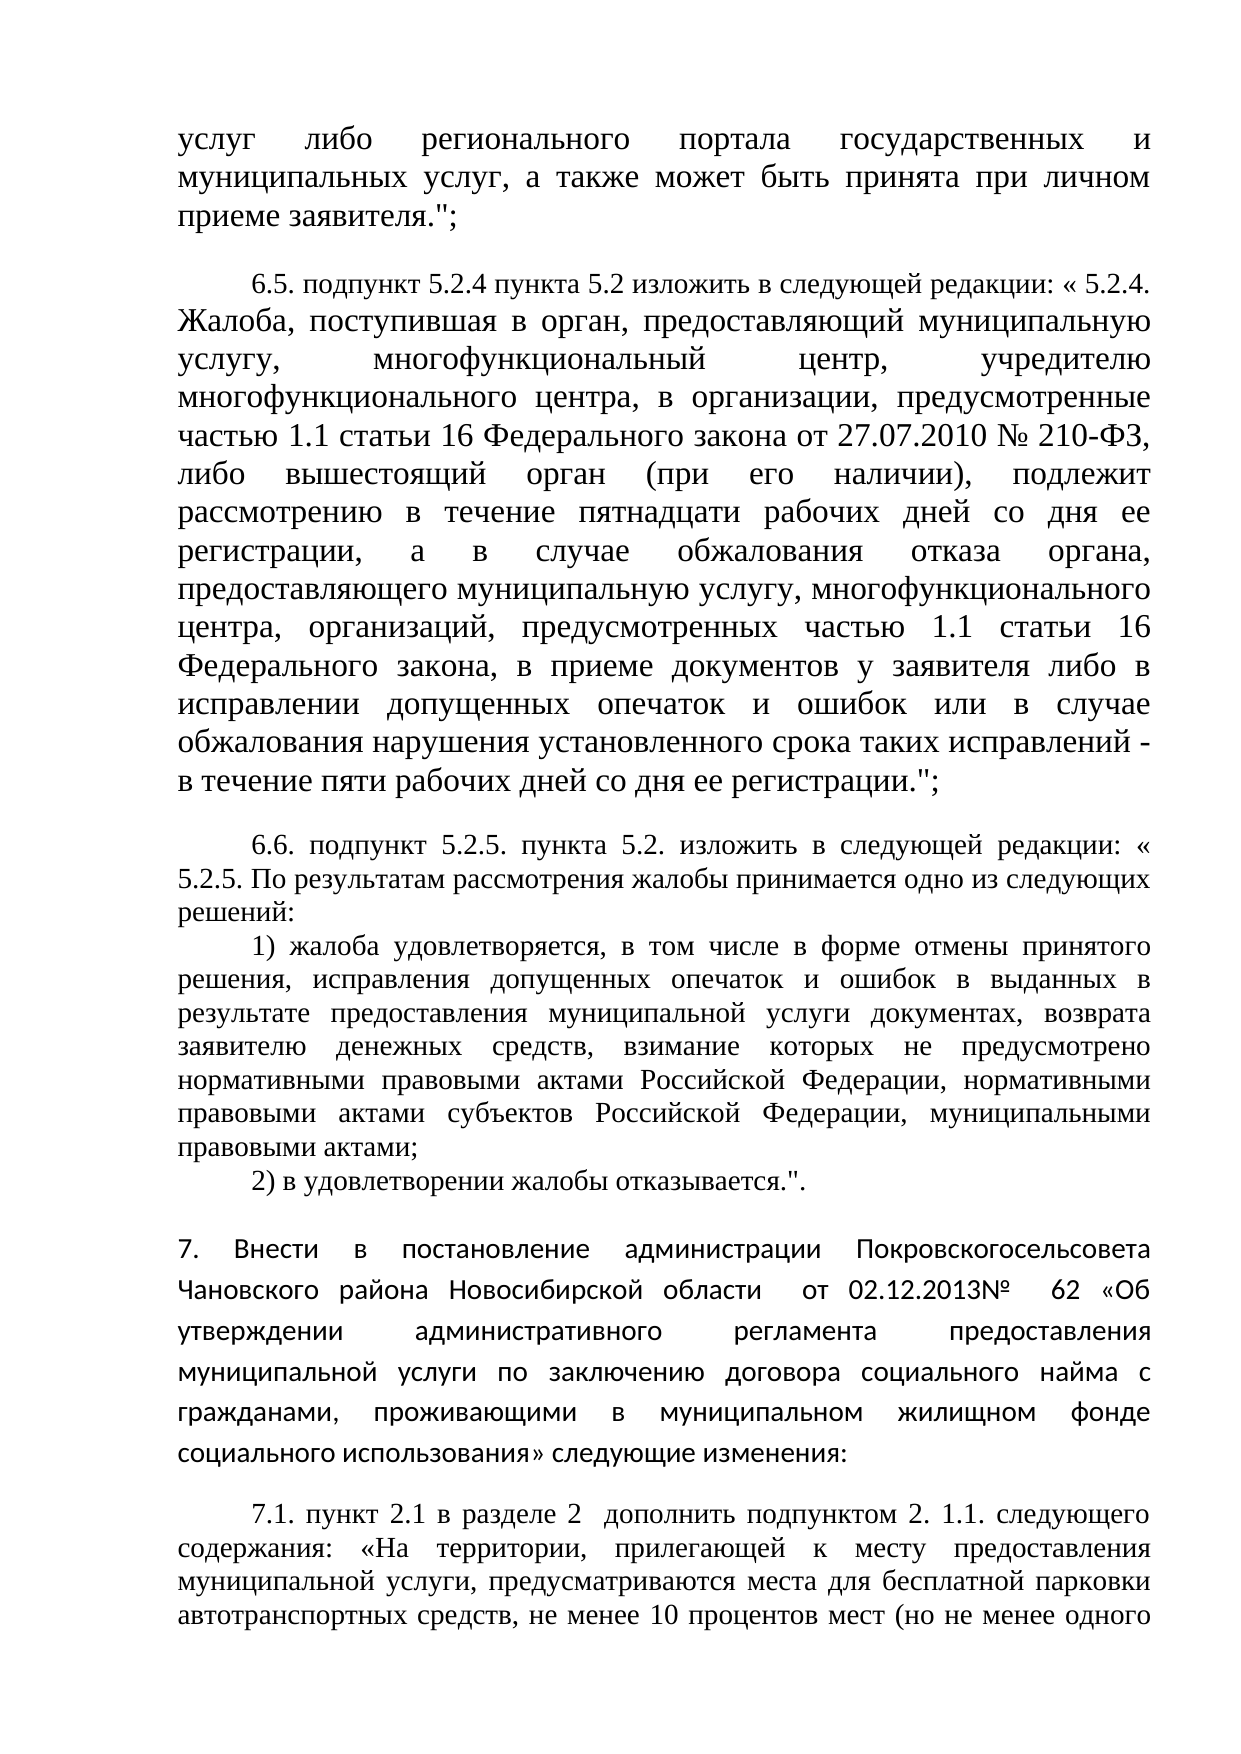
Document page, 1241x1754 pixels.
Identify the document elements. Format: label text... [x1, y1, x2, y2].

text 6.6. подпункт 5.2.5. пункта 5.2. изложить в следующей редакции: « 5.2.5. По результатам рассмотрения жалобы принимается одно из следующих решений: [177, 827, 1152, 928]
text 7. Внести в постановление администрации Покровскогосельсовета Чановского района Новосибирской области от 02.12.2013№ 62 «Об утверждении административного регламента предоставления муниципальной услуги по заключению договора социального найма с гражданами, проживающими в муниципальном жилищном фонде социального использования» следующие изменения: [177, 1230, 1152, 1470]
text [177, 118, 1152, 233]
text 1) жалоба удовлетворяется, в том числе в форме отмены принятого решения, исправления допущенных опечаток и ошибок в выданных в результате предоставления муниципальной услуги документах, возврата заявителю денежных средств, взимание которых не предусмотрено нормативными правовыми актами Российской Федерации, нормативными правовыми актами субъектов Российской Федерации, муниципальными правовыми актами; [177, 928, 1152, 1163]
text 6.5. подпункт 5.2.4 пункта 5.2 изложить в следующей редакции: « 5.2.4. Жалоба, поступившая в орган, предоставляющий муниципальную услугу, многофункциональный центр, учредителю многофункционального центра, в организации, предусмотренные частью 1.1 статьи 16 Федерального закона от 27.07.2010 № 210-ФЗ, либо вышестоящий орган (при его наличии), подлежит рассмотрению в течение пятнадцати рабочих дней со дня ее регистрации, а в случае обжалования отказа органа, предоставляющего муниципальную услугу, многофункционального центра, организаций, предусмотренных частью 1.1 статьи 16 Федерального закона, в приеме документов у заявителя либо в исправлении допущенных опечаток и ошибок или в случае обжалования нарушения установленного срока таких исправлений - в течение пяти рабочих дней со дня ее регистрации."; [177, 262, 1152, 798]
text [177, 1496, 1152, 1630]
text 2) в удовлетворении жалобы отказывается.". [177, 1163, 1152, 1196]
